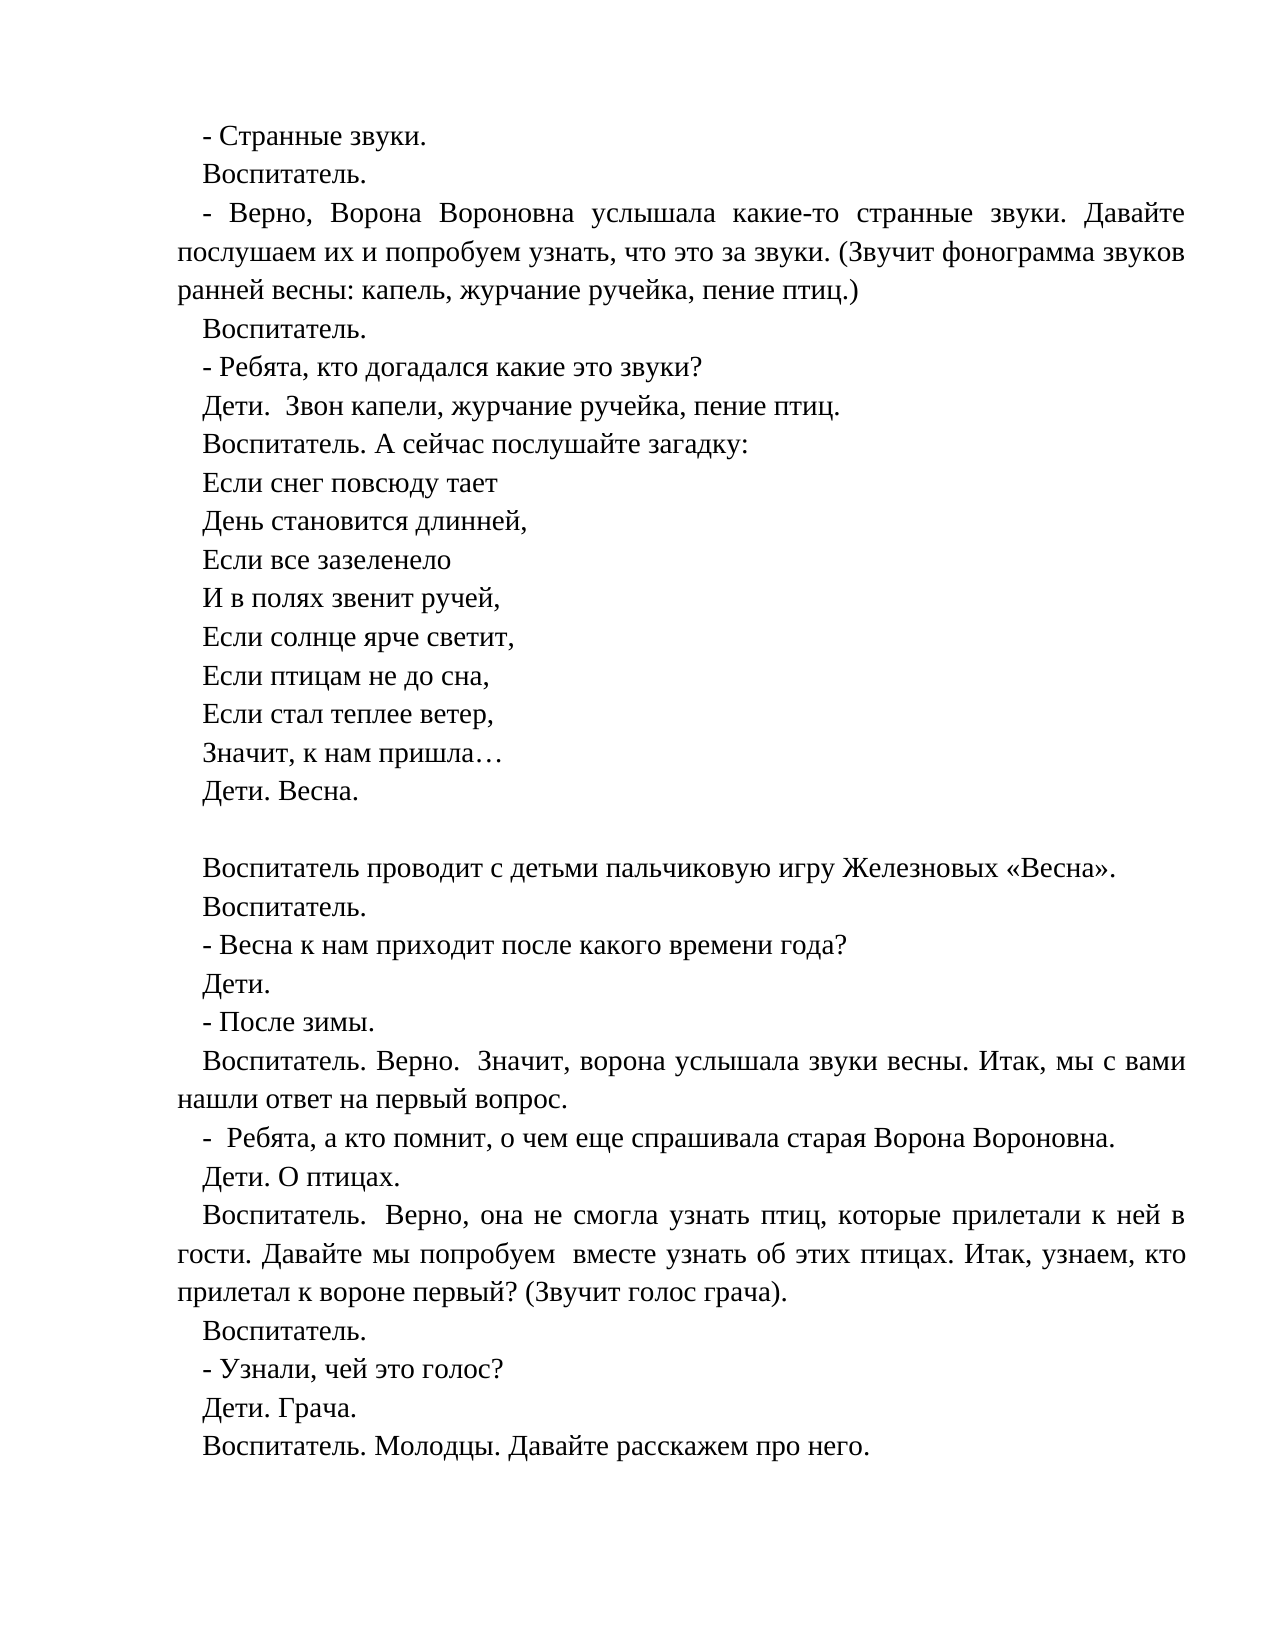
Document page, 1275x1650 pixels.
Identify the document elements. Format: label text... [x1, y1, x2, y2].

text Воспитатель. [177, 311, 1186, 344]
text Воспитатель. [177, 889, 1186, 922]
text Воспитатель. [177, 1313, 1186, 1346]
text - Верно, Ворона Вороновна услышала какие-то странные звуки. Давайте послушаем их и попробуем узнать, что это за звуки. (Звучит фонограмма звуков ранней весны: капель, журчание ручейка, пение птиц.) [177, 195, 1186, 306]
text Воспитатель. [177, 157, 1186, 190]
text Дети. О птицах. [177, 1159, 1186, 1192]
text - Странные звуки. [177, 118, 1186, 152]
text - Весна к нам приходит после какого времени года? [177, 927, 1186, 961]
text Дети. Весна. [177, 773, 1186, 807]
text Воспитатель. Верно, она не смогла узнать птиц, которые прилетали к ней в гости. Давайте мы попробуем вместе узнать об этих птицах. Итак, узнаем, кто прилетал к вороне первый? (Звучит голос грача). [177, 1197, 1186, 1308]
text Воспитатель. Верно. Значит, ворона услышала звуки весны. Итак, мы с вами нашли ответ на первый вопрос. [177, 1043, 1186, 1115]
text - Ребята, кто догадался какие это звуки? [177, 349, 1186, 383]
text Если все зазеленело [177, 542, 1186, 576]
text Воспитатель проводит с детьми пальчиковую игру Железновых «Весна». [177, 850, 1186, 884]
text - Узнали, чей это голос? [177, 1351, 1186, 1385]
text Дети. [177, 966, 1186, 999]
text Если стал теплее ветер, [177, 696, 1186, 730]
text И в полях звенит ручей, [177, 581, 1186, 614]
text Дети. Звон капели, журчание ручейка, пение птиц. [177, 388, 1186, 421]
text - Ребята, а кто помнит, о чем еще спрашивала старая Ворона Вороновна. [177, 1120, 1186, 1154]
text Воспитатель. А сейчас послушайте загадку: [177, 426, 1186, 460]
text Если птицам не до сна, [177, 658, 1186, 691]
text Значит, к нам пришла… [177, 735, 1186, 768]
text Если снег повсюду тает [177, 465, 1186, 498]
text Если солнце ярче светит, [177, 619, 1186, 653]
text Дети. Грача. [177, 1390, 1186, 1423]
text - После зимы. [177, 1004, 1186, 1038]
text Воспитатель. Молодцы. Давайте расскажем про него. [177, 1428, 1186, 1462]
text День становится длинней, [177, 503, 1186, 537]
